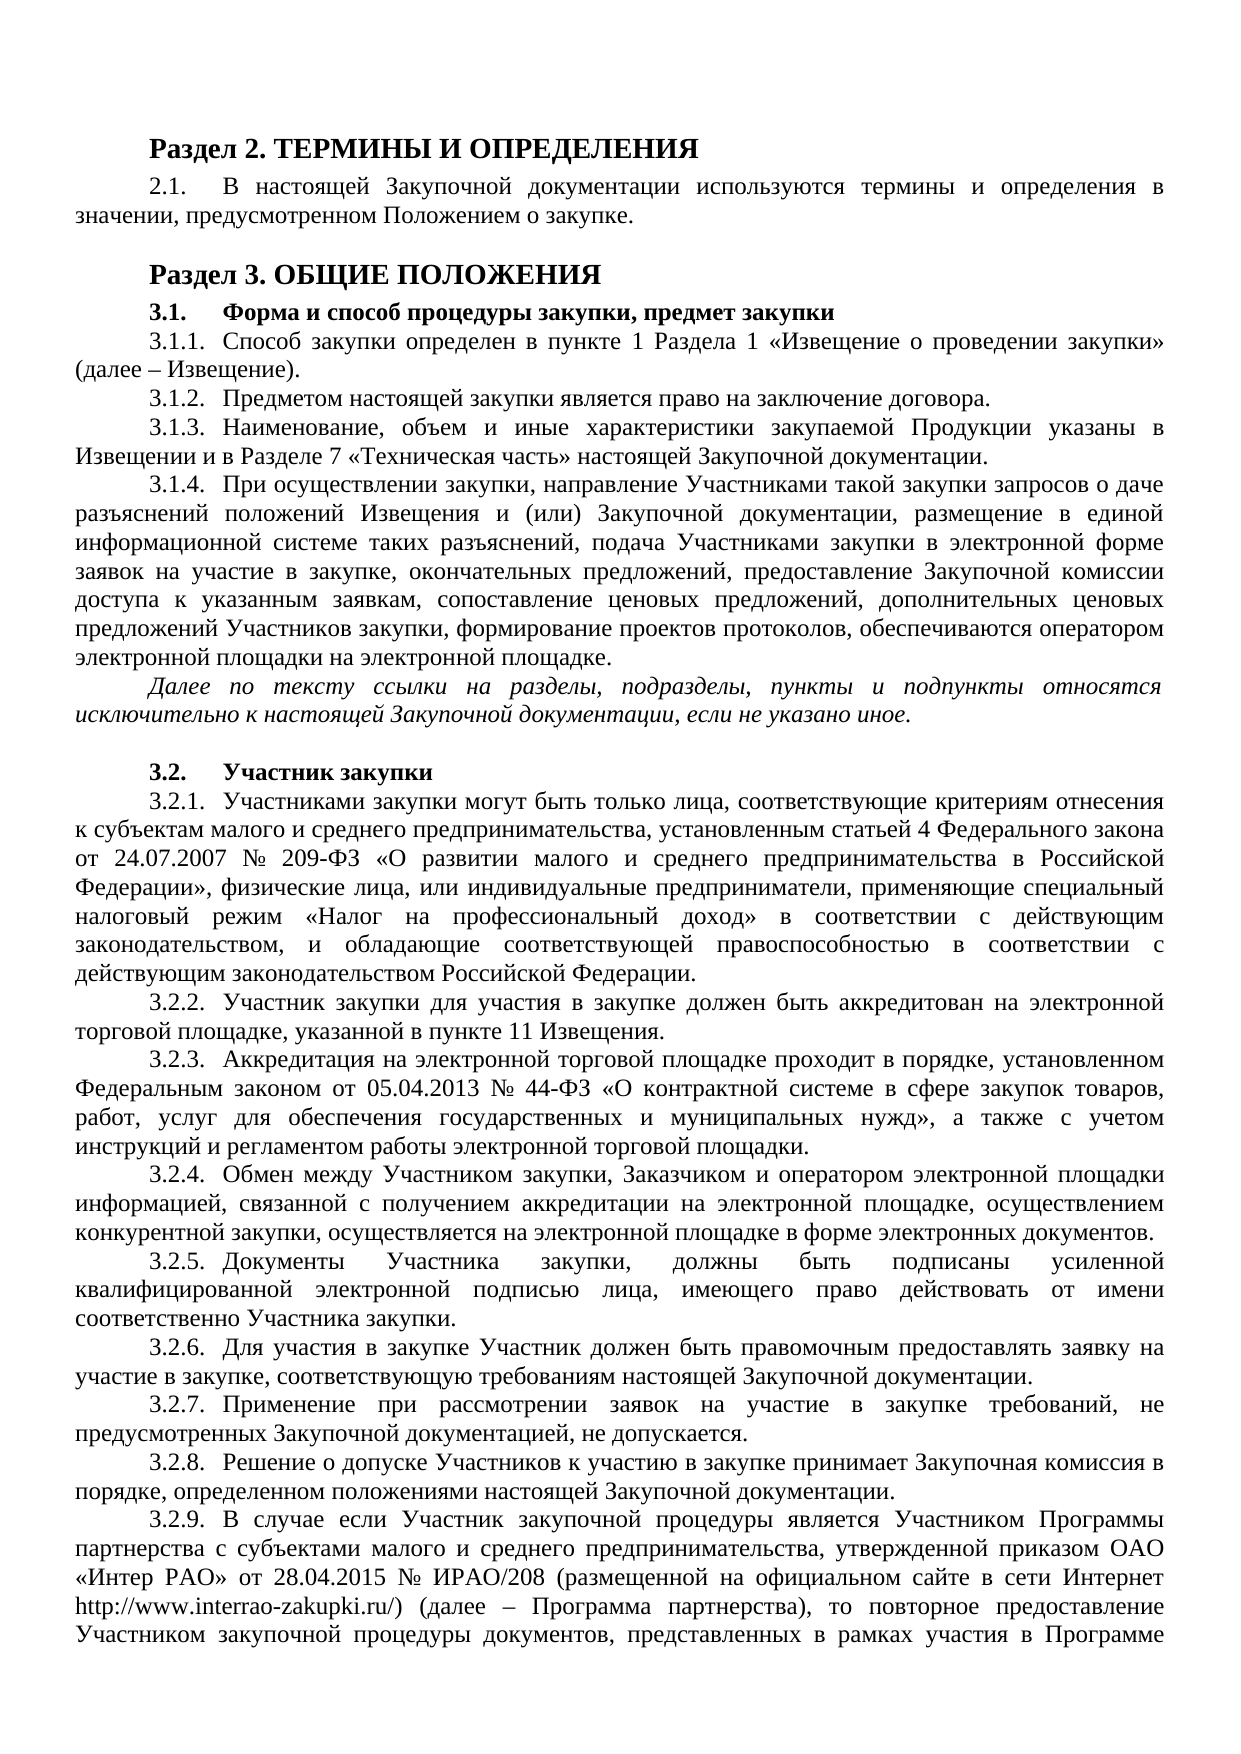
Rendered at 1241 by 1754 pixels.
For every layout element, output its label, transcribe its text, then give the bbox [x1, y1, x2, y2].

list Применение при рассмотрении заявок на участие в закупке требований, не предусмотренных Закупочной документацией, не допускается. [75, 1389, 1165, 1447]
list Для участия в закупке Участник должен быть правомочным предоставлять заявку на участие в закупке, соответствующую требованиям настоящей Закупочной документации. [75, 1332, 1165, 1389]
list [75, 1504, 1165, 1648]
text Далее по тексту ссылки на разделы, подразделы, пункты и подпункты относятся исключительно к настоящей Закупочной документации, если не указано иное. [75, 671, 1165, 728]
list Обмен между Участником закупки, Заказчиком и оператором электронной площадки информацией, связанной с получением аккредитации на электронной площадке, осуществлением конкурентной закупки, осуществляется на электронной площадке в форме электронных документов. [75, 1159, 1165, 1246]
list Наименование, объем и иные характеристики закупаемой Продукции указаны в Извещении и в Разделе 7 «Техническая часть» настоящей Закупочной документации. [75, 412, 1165, 469]
list Решение о допуске Участников к участию в закупке принимает Закупочная комиссия в порядке, определенном положениями настоящей Закупочной документации. [75, 1447, 1165, 1504]
subtitle Раздел 2. ТЕРМИНЫ И ОПРЕДЕЛЕНИЯ [75, 131, 1165, 165]
list Предметом настоящей закупки является право на заключение договора. [75, 383, 1165, 412]
list Документы Участника закупки, должны быть подписаны усиленной квалифицированной электронной подписью лица, имеющего право действовать от имени соответственно Участника закупки. [75, 1246, 1165, 1332]
list При осуществлении закупки, направление Участниками такой закупки запросов о даче разъяснений положений Извещения и (или) Закупочной документации, размещение в единой информационной системе таких разъяснений, подача Участниками закупки в электронной форме заявок на участие в закупке, окончательных предложений, предоставление Закупочной комиссии доступа к указанным заявкам, сопоставление ценовых предложений, дополнительных ценовых предложений Участников закупки, формирование проектов протоколов, обеспечиваются оператором электронной площадки на электронной площадке. [75, 469, 1165, 671]
list Участник закупки [75, 757, 1165, 786]
list Способ закупки определен в пункте 1 Раздела 1 «Извещение о проведении закупки» (далее – Извещение). [75, 326, 1165, 383]
subtitle Раздел 3. ОБЩИЕ ПОЛОЖЕНИЯ [75, 257, 1165, 291]
text 2.1. В настоящей Закупочной документации используются термины и определения в значении, предусмотренном Положением о закупке. [75, 171, 1165, 228]
list Участниками закупки могут быть только лица, соответствующие критериям отнесения к субъектам малого и среднего предпринимательства, установленным статьей 4 Федерального закона от 24.07.2007 № 209-ФЗ «О развитии малого и среднего предпринимательства в Российской Федерации», физические лица, или индивидуальные предприниматели, применяющие специальный налоговый режим «Налог на профессиональный доход» в соответствии с действующим законодательством, и обладающие соответствующей правоспособностью в соответствии с действующим законодательством Российской Федерации. [75, 786, 1165, 987]
list Форма и способ процедуры закупки, предмет закупки [75, 297, 1165, 326]
list Аккредитация на электронной торговой площадке проходит в порядке, установленном Федеральным законом от 05.04.2013 № 44-ФЗ «О контрактной системе в сфере закупок товаров, работ, услуг для обеспечения государственных и муниципальных нужд», а также с учетом инструкций и регламентом работы электронной торговой площадки. [75, 1044, 1165, 1159]
list Участник закупки для участия в закупке должен быть аккредитован на электронной торговой площадке, указанной в пункте 11 Извещения. [75, 987, 1165, 1044]
